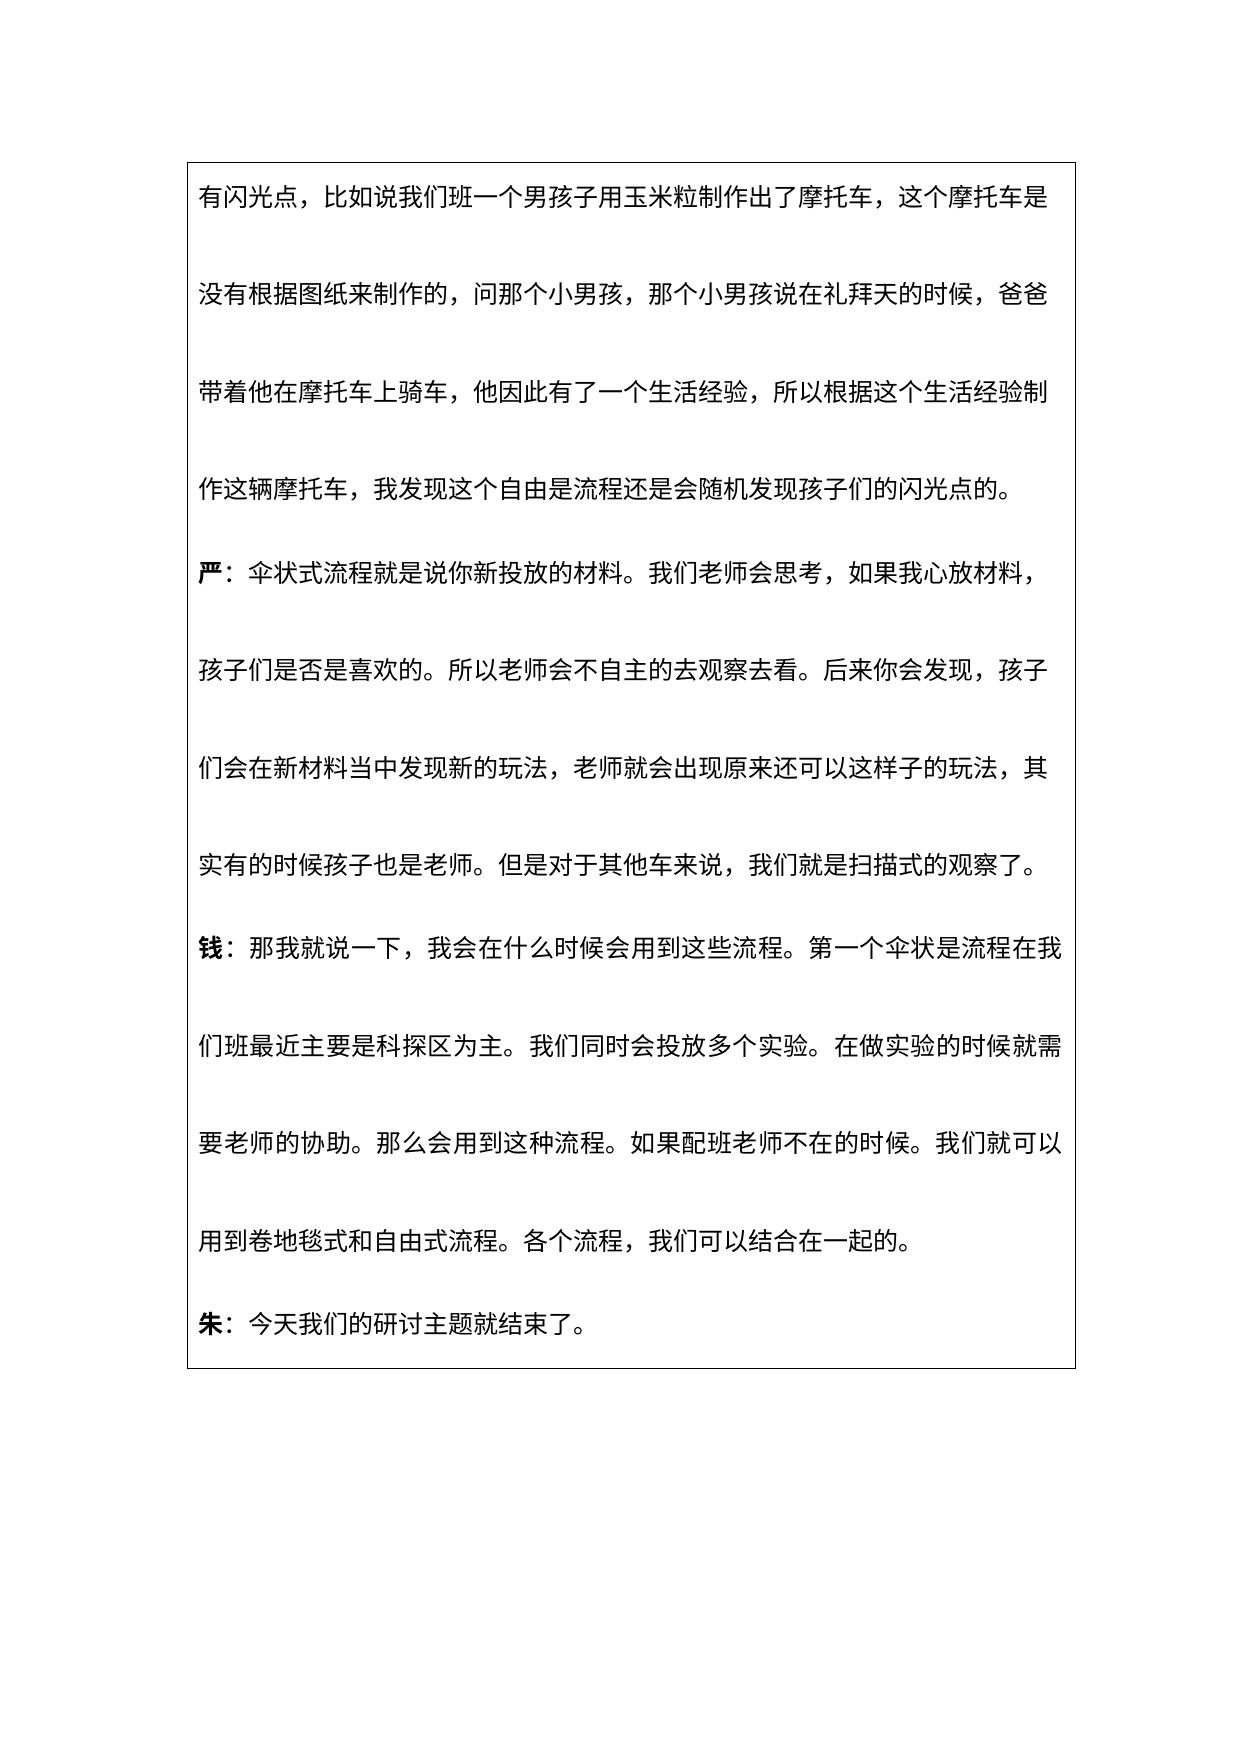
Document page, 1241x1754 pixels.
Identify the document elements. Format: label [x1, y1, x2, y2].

table_cell [188, 163, 1075, 1367]
